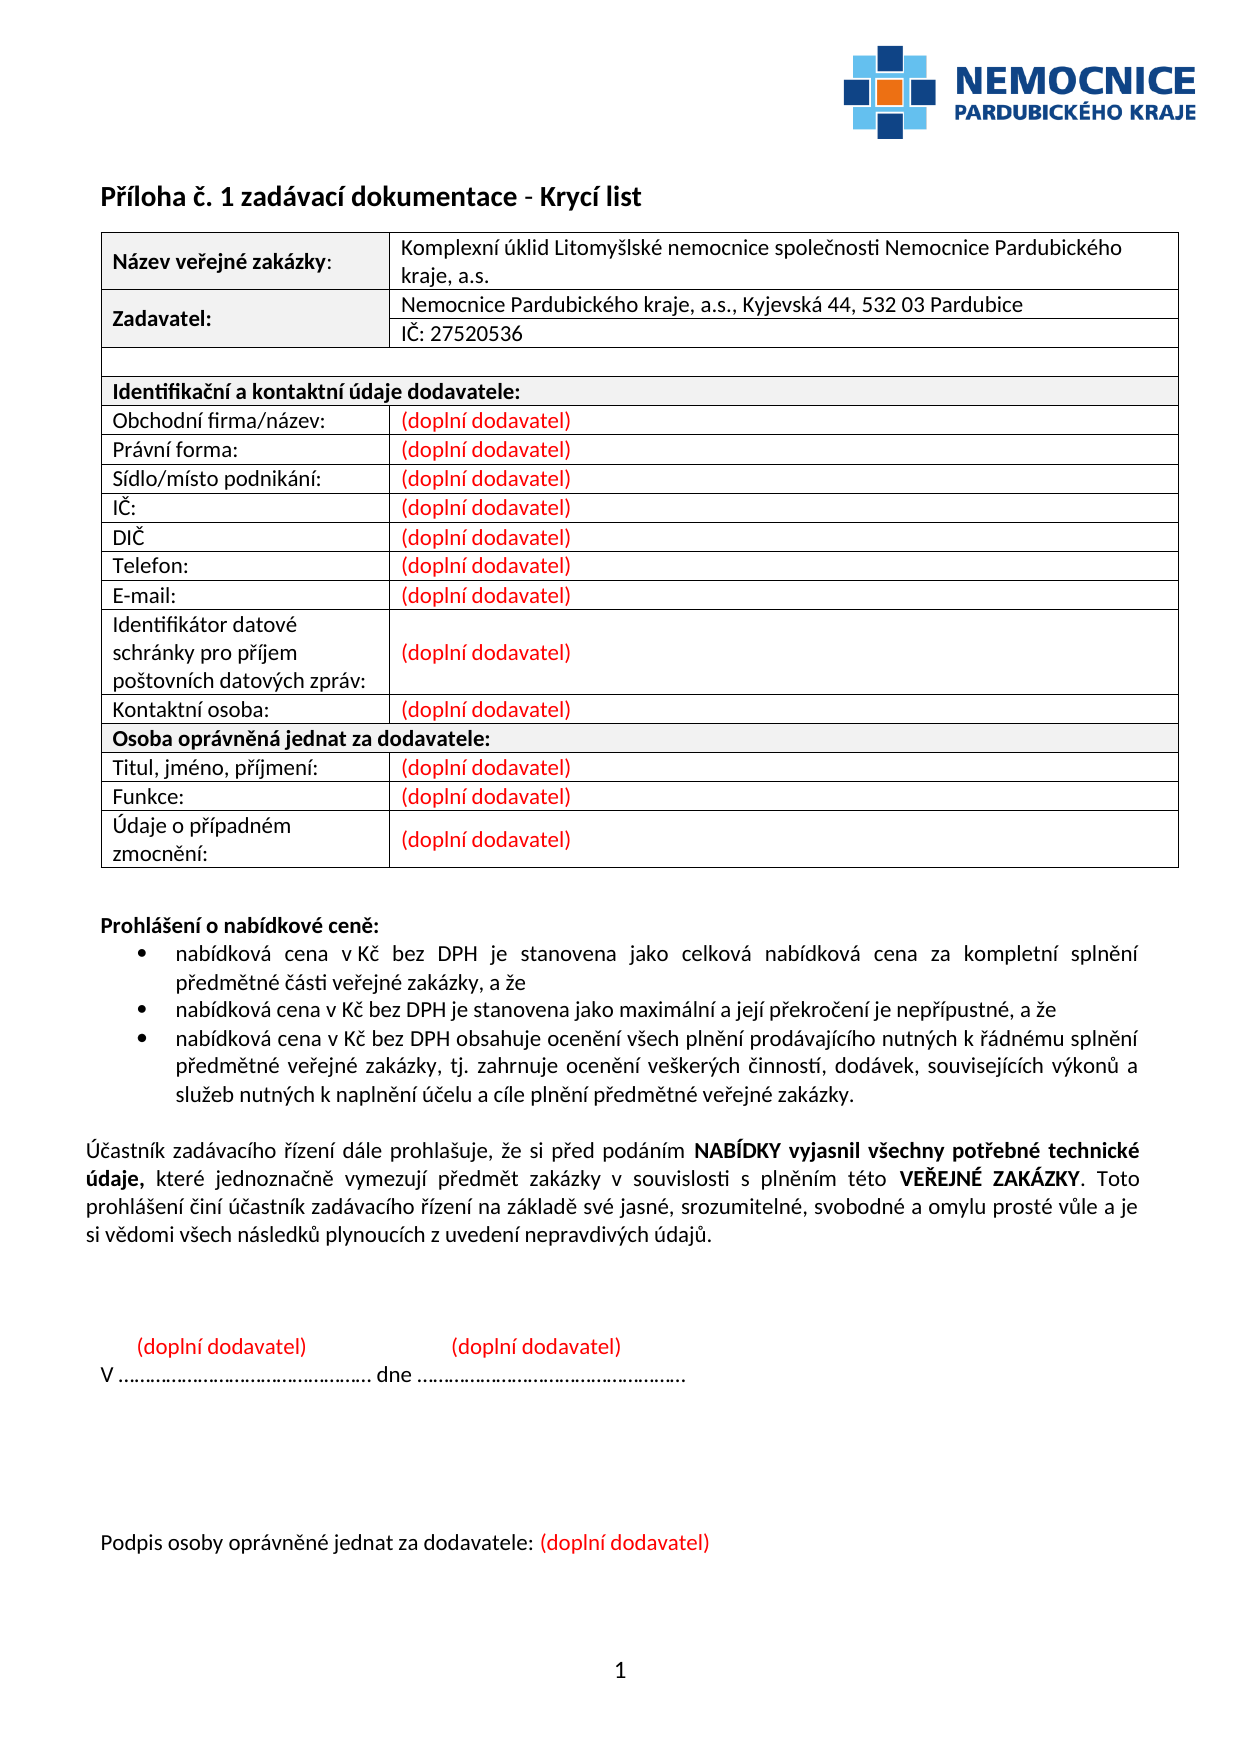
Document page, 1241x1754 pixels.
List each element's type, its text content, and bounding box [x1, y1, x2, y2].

text (doplní dodavatel) (doplní dodavatel) [100, 1332, 1140, 1360]
table_cell (doplní dodavatel) [390, 753, 1178, 781]
table_cell Identifikátor datové schránky pro příjem poštovních datových zpráv: [102, 610, 389, 694]
table_cell IČ: 27520536 [390, 319, 1178, 347]
table_cell (doplní dodavatel) [390, 523, 1178, 551]
table_cell (doplní dodavatel) [390, 782, 1178, 810]
table_cell (doplní dodavatel) [390, 552, 1178, 580]
table_cell (doplní dodavatel) [390, 465, 1178, 492]
text Prohlášení o nabídkové ceně: [100, 912, 1140, 939]
table_cell (doplní dodavatel) [390, 811, 1178, 867]
table_cell (doplní dodavatel) [390, 610, 1178, 694]
table_cell IČ: [102, 494, 389, 522]
table_cell Osoba oprávněná jednat za dodavatele: [102, 724, 1178, 752]
table_cell Sídlo/místo podnikání: [102, 465, 389, 492]
list nabídková cena v Kč bez DPH je stanovena jako celková nabídková cena za kompletní splnění předmětné části veřejné zakázky, a že [138, 939, 1140, 996]
table_cell Nemocnice Pardubického kraje, a.s., Kyjevská 44, 532 03 Pardubice [390, 290, 1178, 318]
table_cell DIČ [102, 523, 389, 551]
table_cell Kontaktní osoba: [102, 695, 389, 723]
table_cell Zadavatel: [102, 290, 389, 347]
table_cell Právní forma: [102, 435, 389, 463]
text Podpis osoby oprávněné jednat za dodavatele: (doplní dodavatel) [100, 1528, 1140, 1556]
picture [842, 45, 1196, 140]
table_header Název veřejné zakázky: [102, 233, 389, 289]
table_cell (doplní dodavatel) [390, 406, 1178, 434]
table_cell Titul, jméno, příjmení: [102, 753, 389, 781]
table_cell E-mail: [102, 581, 389, 609]
table_cell [102, 348, 1178, 376]
table_cell Údaje o případném zmocnění: [102, 811, 389, 867]
table_header Komplexní úklid Litomyšlské nemocnice společnosti Nemocnice Pardubického kraje, a.s. [390, 233, 1178, 289]
table_cell (doplní dodavatel) [390, 581, 1178, 609]
list nabídková cena v Kč bez DPH je stanovena jako maximální a její překročení je nepřípustné, a že [138, 996, 1140, 1024]
table_cell Telefon: [102, 552, 389, 580]
list Účastník zadávacího řízení dále prohlašuje, že si před podáním NABÍDKY vyjasnil všechny potřebné technické údaje, které jednoznačně vymezují předmět zakázky v souvislosti s plněním této VEŘEJNÉ ZAKÁZKY. Toto prohlášení činí účastník zadávacího řízení na základě své jasné, srozumitelné, svobodné a omylu prosté vůle a je si vědomi všech následků plynoucích z uvedení nepravdivých údajů. [86, 1136, 1140, 1248]
table_cell Funkce: [102, 782, 389, 810]
list nabídková cena v Kč bez DPH obsahuje ocenění všech plnění prodávajícího nutných k řádnému splnění předmětné veřejné zakázky, tj. zahrnuje ocenění veškerých činností, dodávek, souvisejících výkonů a služeb nutných k naplnění účelu a cíle plnění předmětné veřejné zakázky. [138, 1024, 1140, 1108]
text V ………………………………………… dne …………………………………………… [100, 1360, 1140, 1388]
table_cell Identifikační a kontaktní údaje dodavatele: [102, 377, 1178, 405]
table_cell (doplní dodavatel) [390, 435, 1178, 463]
table_cell (doplní dodavatel) [390, 695, 1178, 723]
text Příloha č. 1 zadávací dokumentace - Krycí list [100, 178, 1140, 214]
table_cell (doplní dodavatel) [390, 494, 1178, 522]
table_cell Obchodní firma/název: [102, 406, 389, 434]
